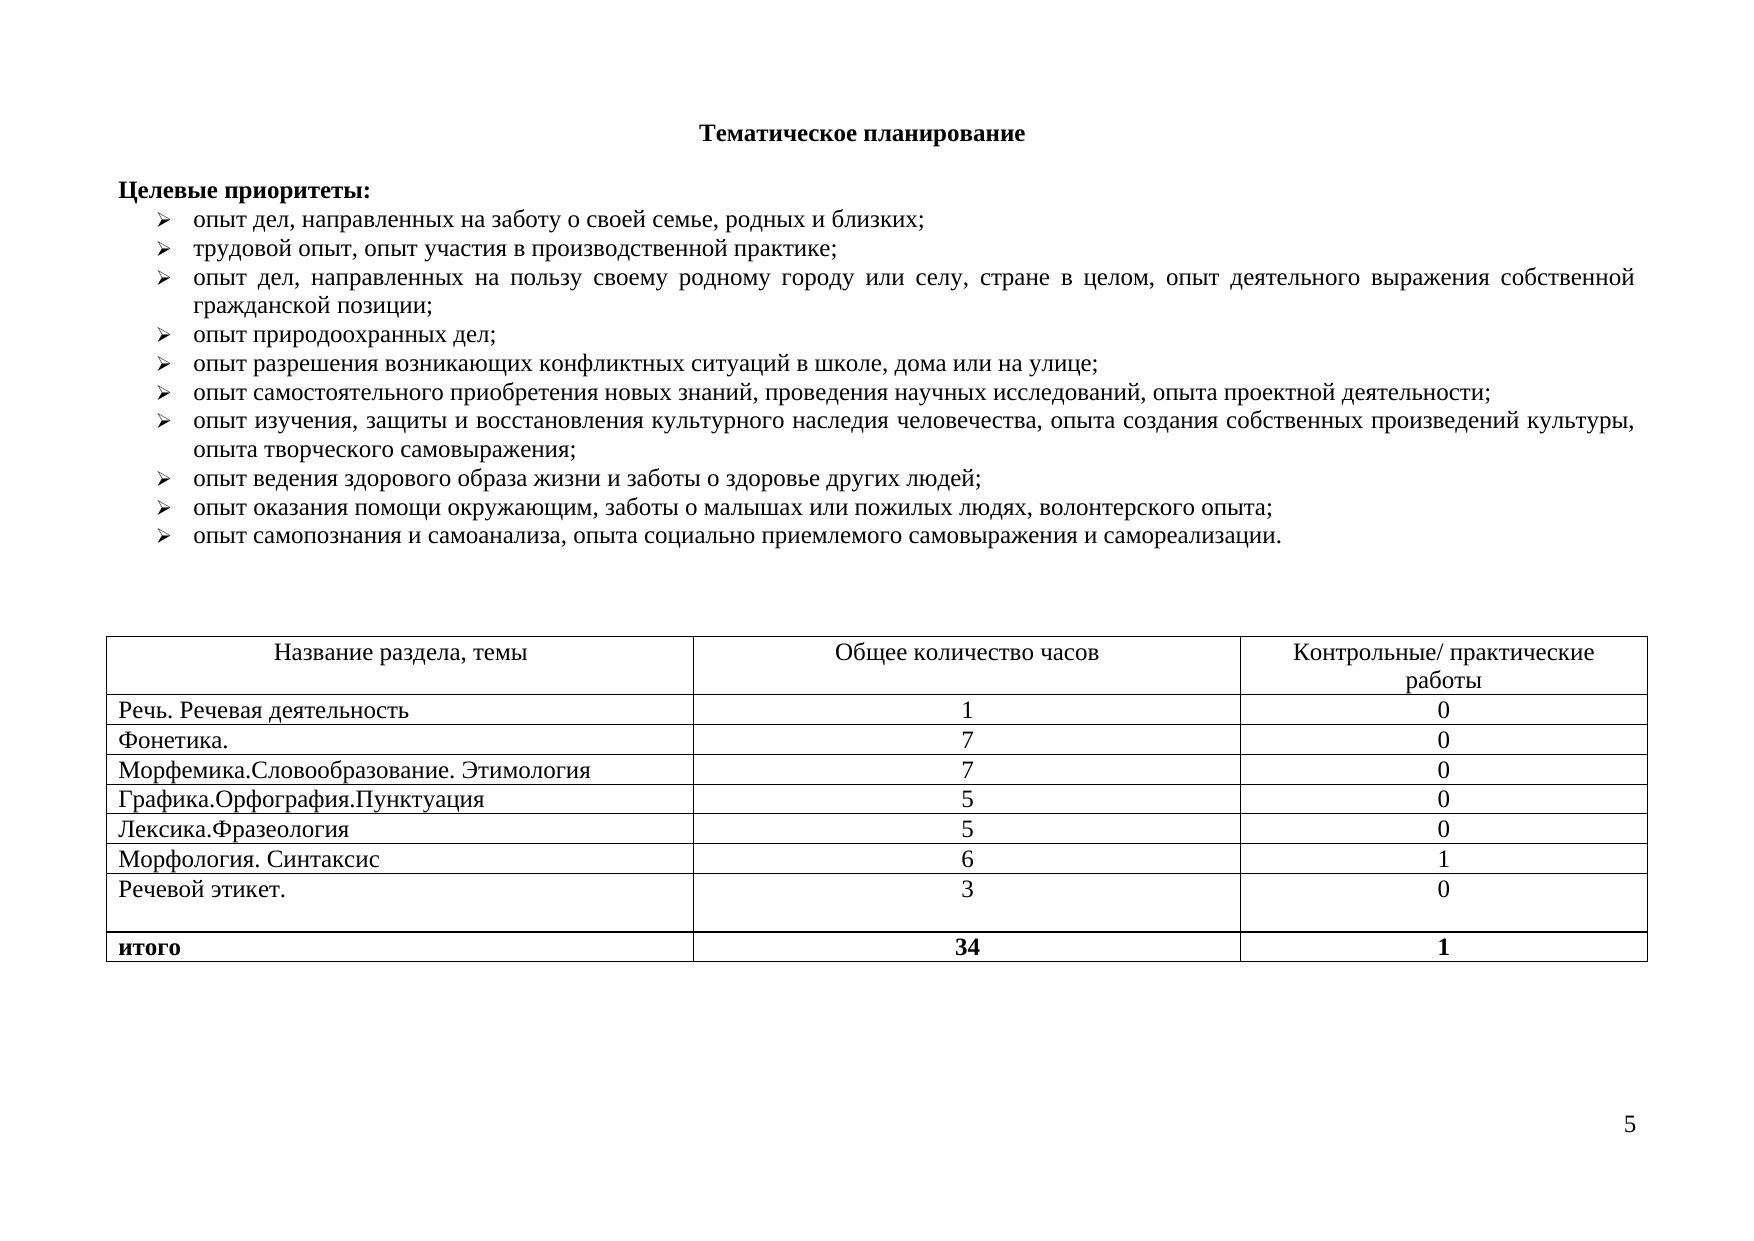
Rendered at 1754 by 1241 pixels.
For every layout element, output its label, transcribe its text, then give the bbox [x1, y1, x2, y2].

list опыт природоохранных дел; [156, 319, 1636, 348]
table_cell 1 [694, 695, 1240, 724]
text Тематическое планирование [118, 118, 1606, 147]
list трудовой опыт, опыт участия в производственной практике; [156, 233, 1636, 262]
table_cell 7 [694, 755, 1240, 783]
table_cell 1 [1241, 844, 1647, 873]
table_cell 0 [1241, 874, 1647, 931]
list опыт ведения здорового образа жизни и заботы о здоровье других людей; [156, 463, 1636, 492]
table_cell итого [107, 933, 693, 961]
table_cell 34 [694, 933, 1240, 961]
table_cell 0 [1241, 695, 1647, 724]
table_cell 0 [1241, 755, 1647, 783]
table_cell 7 [694, 725, 1240, 754]
text Целевые приоритеты: [118, 176, 1606, 204]
list опыт самостоятельного приобретения новых знаний, проведения научных исследований, опыта проектной деятельности; [156, 377, 1636, 406]
table_cell Лексика.Фразеология [107, 814, 693, 843]
table_header Название раздела, темы [107, 637, 693, 694]
list опыт разрешения возникающих конфликтных ситуаций в школе, дома или на улице; [156, 348, 1636, 377]
table_cell Графика.Орфография.Пунктуация [107, 785, 693, 813]
table_cell 5 [694, 814, 1240, 843]
table_cell Морфемика.Словообразование. Этимология [107, 755, 693, 783]
table_cell Речь. Речевая деятельность [107, 695, 693, 724]
table_cell Речевой этикет. [107, 874, 693, 931]
table_cell 0 [1241, 785, 1647, 813]
table_cell 1 [1241, 933, 1647, 961]
table_cell 5 [694, 785, 1240, 813]
table_header Общее количество часов [694, 637, 1240, 694]
list опыт оказания помощи окружающим, заботы о малышах или пожилых людях, волонтерского опыта; [156, 492, 1636, 521]
list опыт самопознания и самоанализа, опыта социально приемлемого самовыражения и самореализации. [156, 521, 1636, 549]
table_cell Фонетика. [107, 725, 693, 754]
table_cell 0 [1241, 725, 1647, 754]
list опыт дел, направленных на пользу своему родному городу или селу, стране в целом, опыт деятельного выражения собственной гражданской позиции; [156, 262, 1636, 319]
table_cell 6 [694, 844, 1240, 873]
table_header Контрольные/ практические работы [1241, 637, 1647, 694]
list опыт дел, направленных на заботу о своей семье, родных и близких; [156, 204, 1636, 233]
table_cell 3 [694, 874, 1240, 931]
table_cell Морфология. Синтаксис [107, 844, 693, 873]
list опыт изучения, защиты и восстановления культурного наследия человечества, опыта создания собственных произведений культуры, опыта творческого самовыражения; [156, 406, 1636, 463]
table_cell 0 [1241, 814, 1647, 843]
